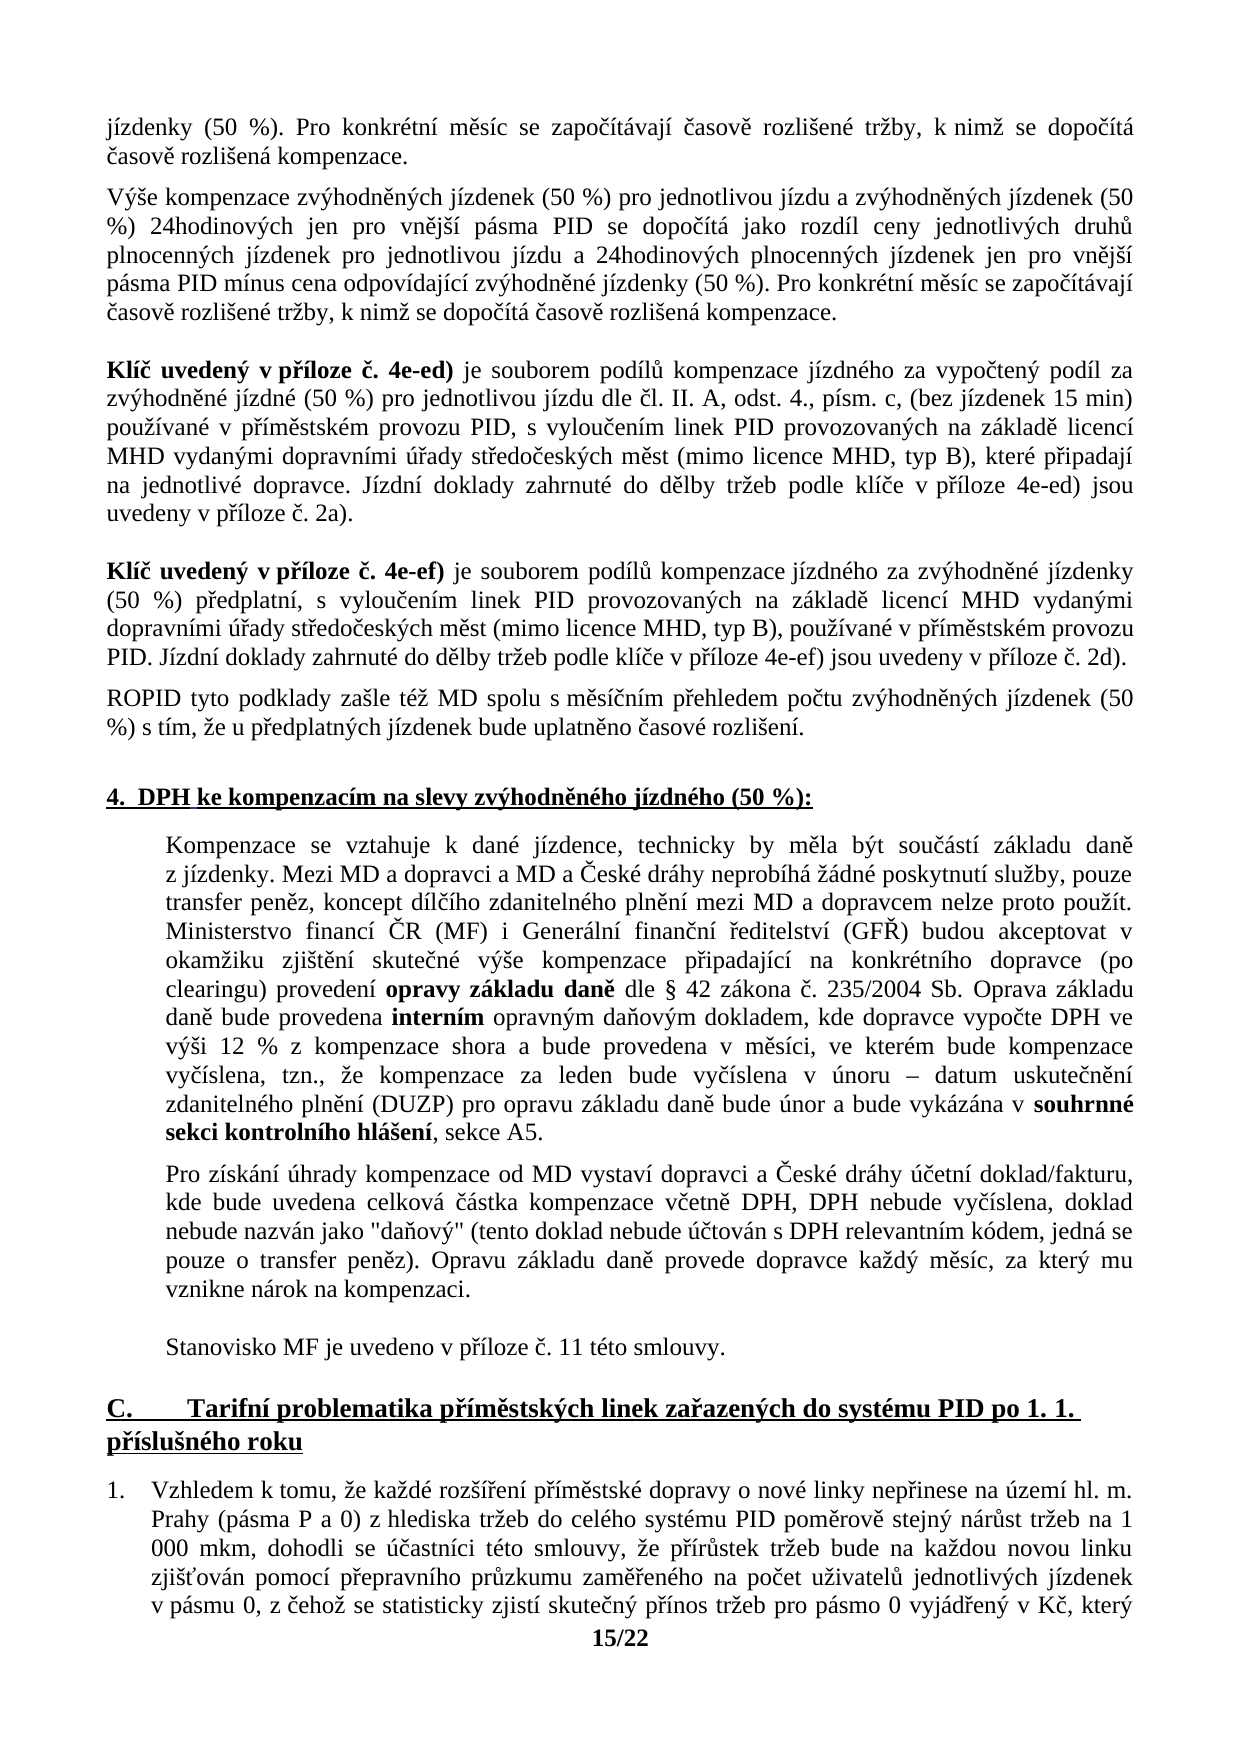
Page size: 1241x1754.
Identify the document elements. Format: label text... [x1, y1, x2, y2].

text Klíč uvedený v příloze č. 4e-ed) je souborem podílů kompenzace jízdného za vypočtený podíl za zvýhodněné jízdné (50 %) pro jednotlivou jízdu dle čl. II. A, odst. 4., písm. c, (bez jízdenek 15 min) používané v příměstském provozu PID, s vyloučením linek PID provozovaných na základě licencí MHD vydanými dopravními úřady středočeských měst (mimo licence MHD, typ B), které připadají na jednotlivé dopravce. Jízdní doklady zahrnuté do dělby tržeb podle klíče v příloze 4e-ed) jsou uvedeny v příloze č. 2a). [106, 355, 1134, 527]
text ROPID tyto podklady zašle též MD spolu s měsíčním přehledem počtu zvýhodněných jízdenek (50 %) s tím, že u předplatných jízdenek bude uplatněno časové rozlišení. [106, 683, 1134, 741]
text Pro získání úhrady kompenzace od MD vystaví dopravci a České dráhy účetní doklad/fakturu, kde bude uvedena celková částka kompenzace včetně DPH, DPH nebude vyčíslena, doklad nebude nazván jako "daňový" (tento doklad nebude účtován s DPH relevantním kódem, jedná se pouze o transfer peněz). Opravu základu daně provede dopravce každý měsíc, za který mu vznikne nárok na kompenzaci. [165, 1159, 1134, 1302]
text Výše kompenzace zvýhodněných jízdenek (50 %) pro jednotlivou jízdu a zvýhodněných jízdenek (50 %) 24hodinových jen pro vnější pásma PID se dopočítá jako rozdíl ceny jednotlivých druhů plnocenných jízdenek pro jednotlivou jízdu a 24hodinových plnocenných jízdenek jen pro vnější pásma PID mínus cena odpovídající zvýhodněné jízdenky (50 %). Pro konkrétní měsíc se započítávají časově rozlišené tržby, k nimž se dopočítá časově rozlišená kompenzace. [106, 182, 1134, 326]
text Kompenzace se vztahuje k dané jízdence, technicky by měla být součástí základu daně z jízdenky. Mezi MD a dopravci a MD a České dráhy neprobíhá žádné poskytnutí služby, pouze transfer peněz, koncept dílčího zdanitelného plnění mezi MD a dopravcem nelze proto použít. Ministerstvo financí ČR (MF) i Generální finanční ředitelství (GFŘ) budou akceptovat v okamžiku zjištění skutečné výše kompenzace připadající na konkrétního dopravce (po clearingu) provedení opravy základu daně dle § 42 zákona č. 235/2004 Sb. Oprava základu daně bude provedena interním opravným daňovým dokladem, kde dopravce vypočte DPH ve výši 12 % z kompenzace shora a bude provedena v měsíci, ve kterém bude kompenzace vyčíslena, tzn., že kompenzace za leden bude vyčíslena v únoru – datum uskutečnění zdanitelného plnění (DUZP) pro opravu základu daně bude únor a bude vykázána v souhrnné sekci kontrolního hlášení, sekce A5. [165, 830, 1134, 1146]
text 4. DPH ke kompenzacím na slevy zvýhodněného jízdného (50 %): [106, 782, 1134, 811]
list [106, 1476, 1134, 1619]
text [106, 112, 1134, 170]
text C. Tarifní problematika příměstských linek zařazených do systému PID po 1. 1. příslušného roku [106, 1392, 1134, 1457]
text Klíč uvedený v příloze č. 4e-ef) je souborem podílů kompenzace jízdného za zvýhodněné jízdenky (50 %) předplatní, s vyloučením linek PID provozovaných na základě licencí MHD vydanými dopravními úřady středočeských měst (mimo licence MHD, typ B), používané v příměstském provozu PID. Jízdní doklady zahrnuté do dělby tržeb podle klíče v příloze 4e-ef) jsou uvedeny v příloze č. 2d). [106, 556, 1134, 671]
text Stanovisko MF je uvedeno v příloze č. 11 této smlouvy. [165, 1332, 1134, 1360]
